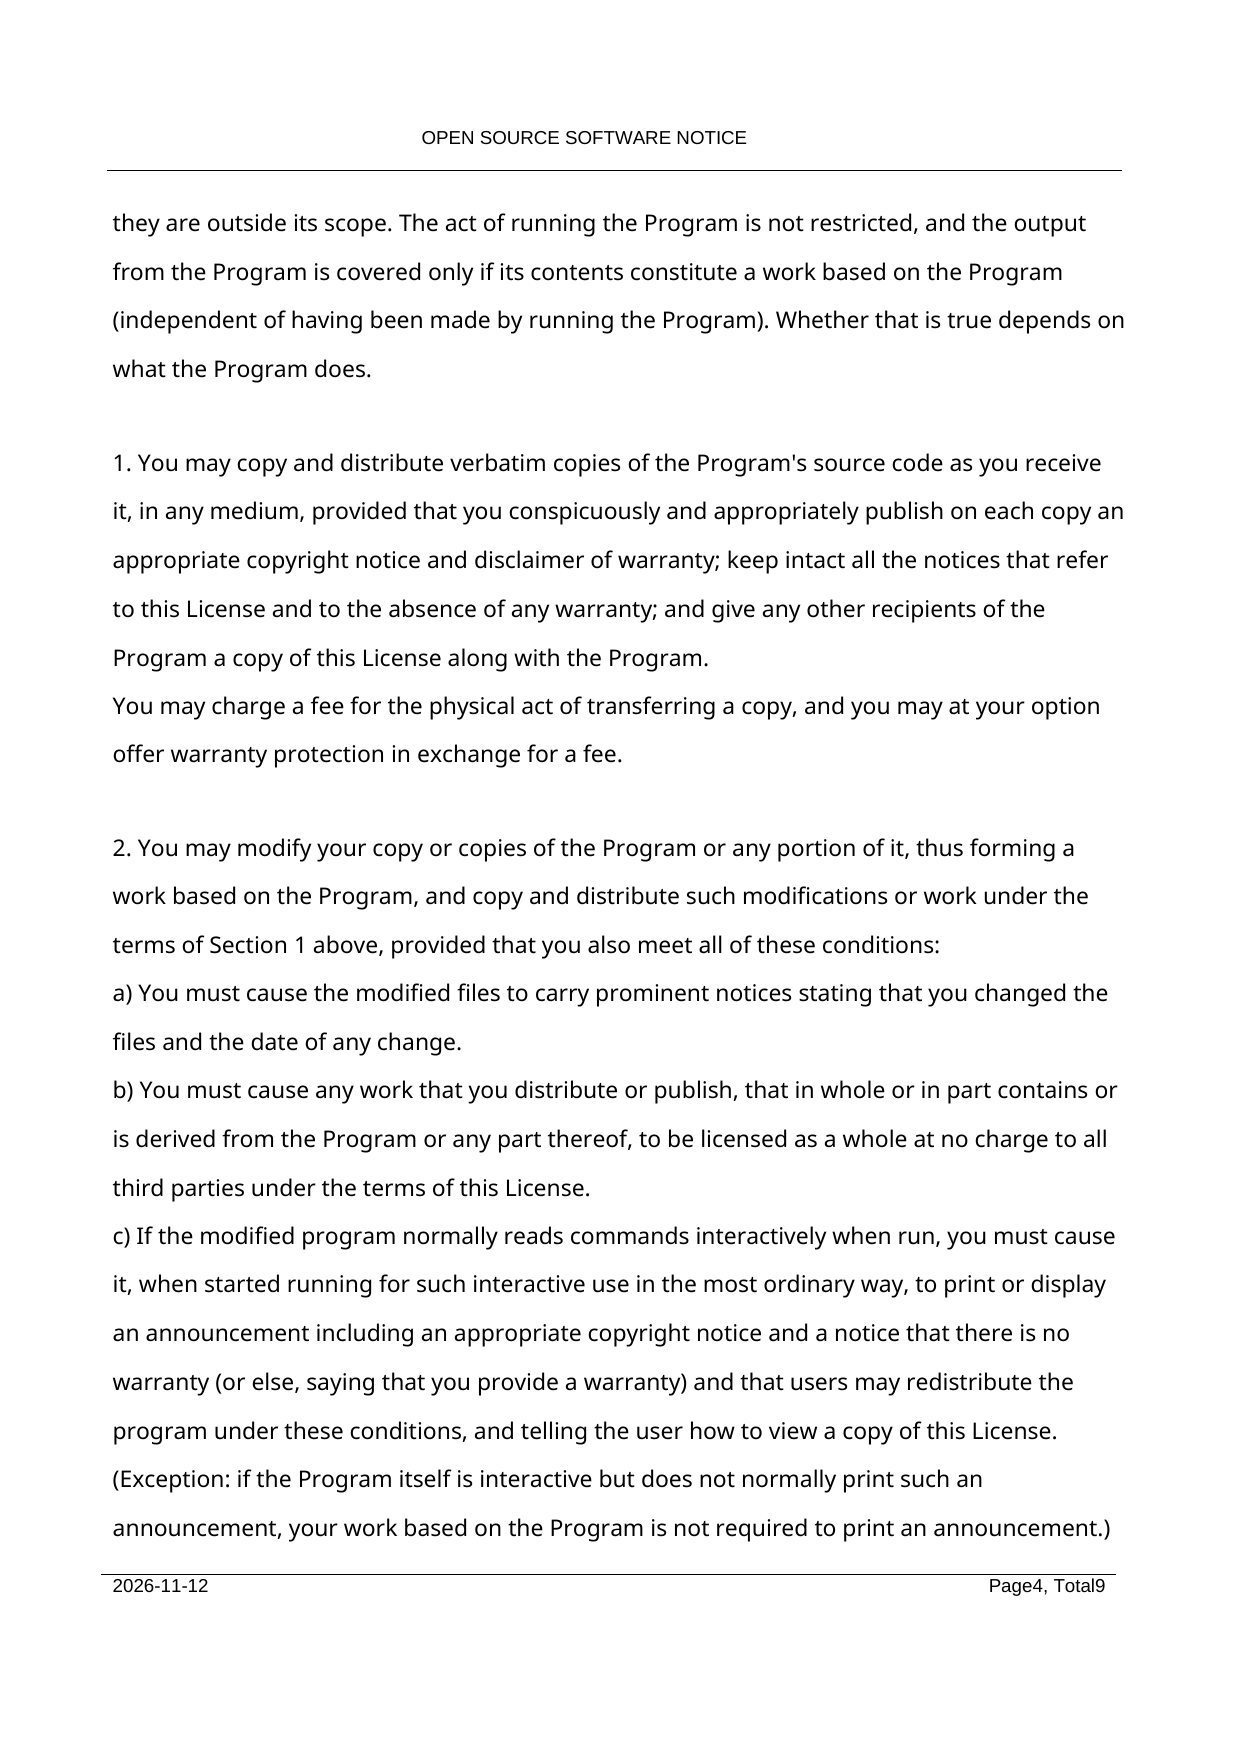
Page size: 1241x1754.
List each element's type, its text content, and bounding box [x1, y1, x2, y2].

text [112, 206, 1128, 385]
text 2. You may modify your copy or copies of the Program or any portion of it, thus forming a work based on the Program, and copy and distribute such modifications or work under the terms of Section 1 above, provided that you also meet all of these conditions: [112, 831, 1128, 961]
text b) You must cause any work that you distribute or publish, that in whole or in part contains or is derived from the Program or any part thereof, to be licensed as a whole at no charge to all third parties under the terms of this License. [112, 1073, 1128, 1203]
text a) You must cause the modified files to carry prominent notices stating that you changed the files and the date of any change. [112, 977, 1128, 1058]
text c) If the modified program normally reads commands interactively when run, you must cause it, when started running for such interactive use in the most ordinary way, to print or display an announcement including an appropriate copyright notice and a notice that there is no warranty (or else, saying that you provide a warranty) and that users may redistribute the program under these conditions, and telling the user how to view a copy of this License. (Exception: if the Program itself is interactive but does not normally print such an announcement, your work based on the Program is not required to print an announcement.) [112, 1219, 1128, 1544]
text You may charge a fee for the physical act of transferring a copy, and you may at your option offer warranty protection in exchange for a fee. [112, 689, 1128, 770]
text 1. You may copy and distribute verbatim copies of the Program's source code as you receive it, in any medium, provided that you conspicuously and appropriately publish on each copy an appropriate copyright notice and disclaimer of warranty; keep intact all the notices that refer to this License and to the absence of any warranty; and give any other recipients of the Program a copy of this License along with the Program. [112, 446, 1128, 673]
